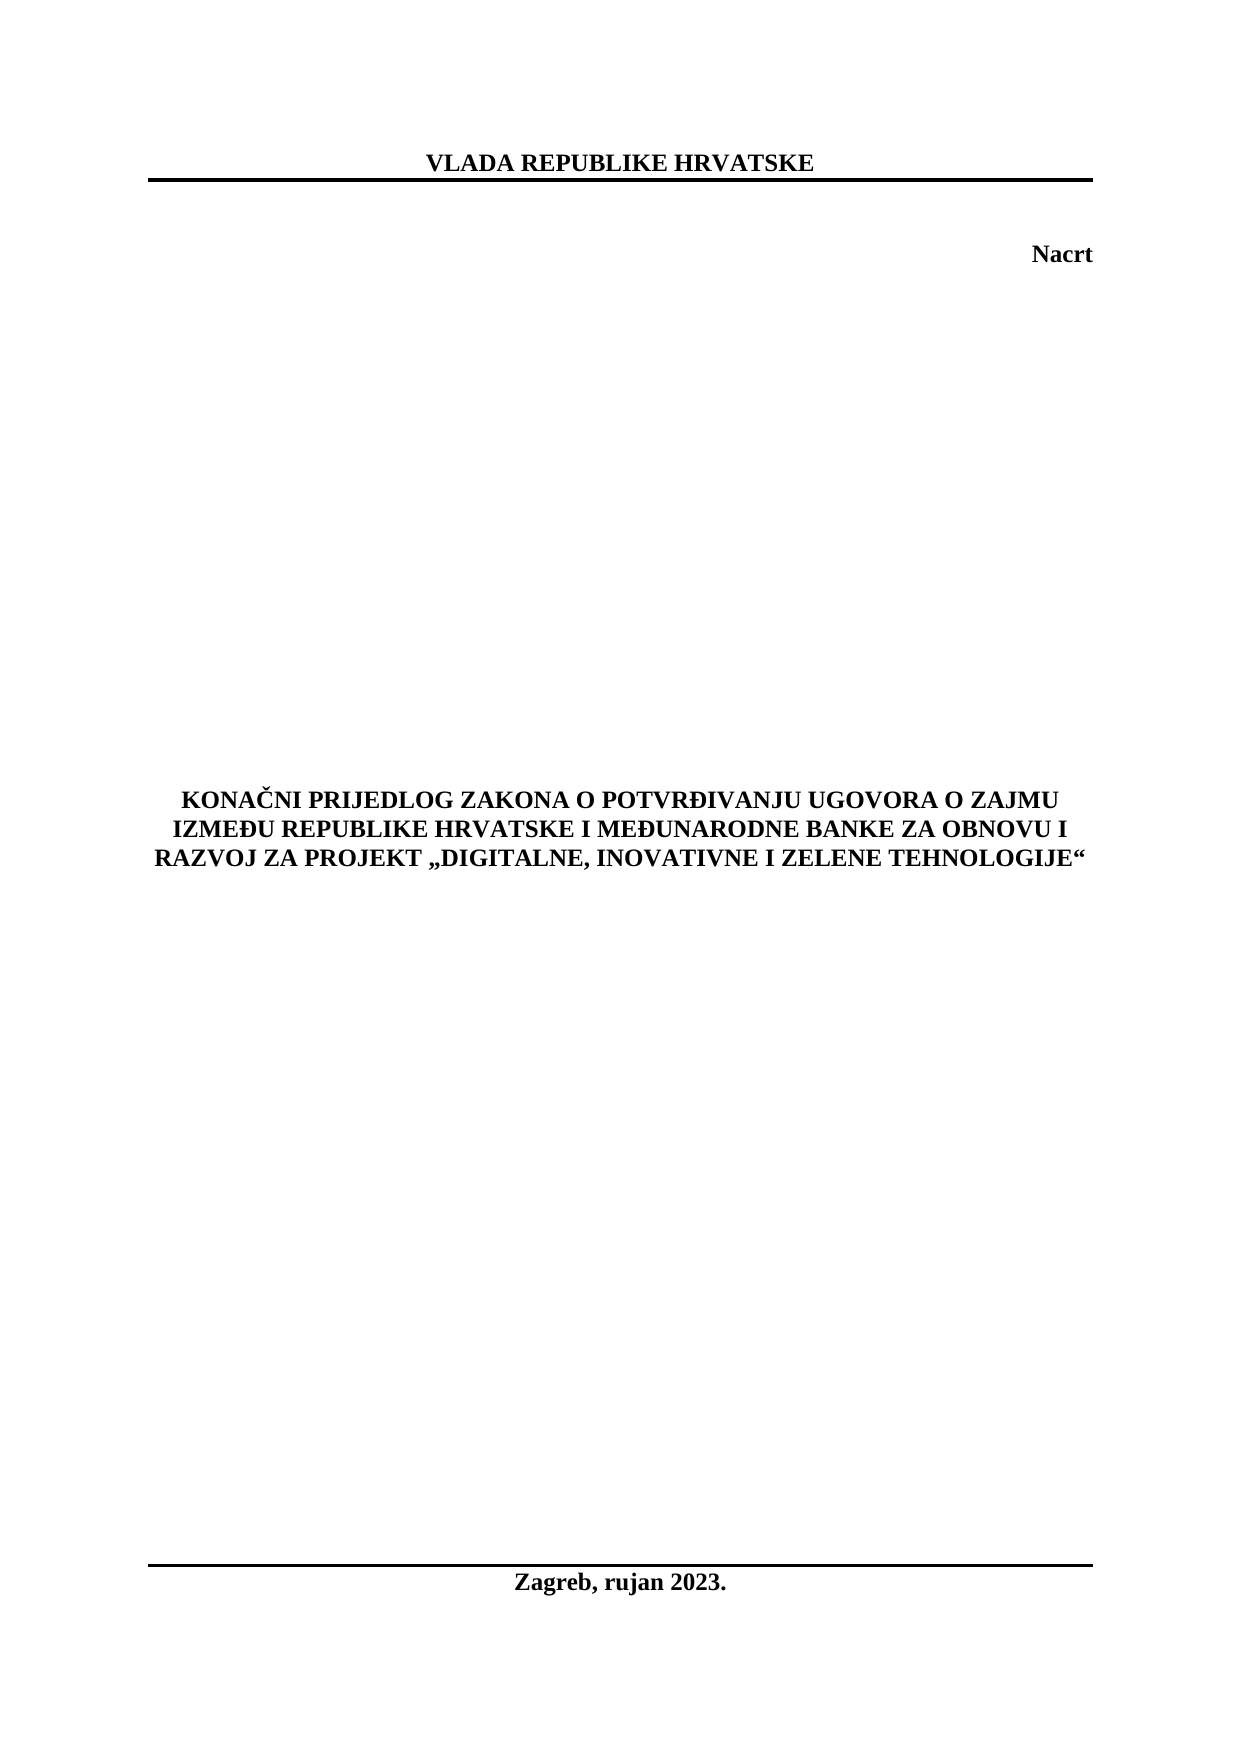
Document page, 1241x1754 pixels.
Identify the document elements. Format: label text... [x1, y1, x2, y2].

text Nacrt [148, 239, 1093, 268]
text Zagreb, rujan 2023. [148, 1567, 1093, 1596]
text KONAČNI PRIJEDLOG ZAKONA O POTVRĐIVANJU UGOVORA O ZAJMU IZMEĐU REPUBLIKE HRVATSKE I MEĐUNARODNE BANKE ZA OBNOVU I RAZVOJ ZA PROJEKT „DIGITALNE, INOVATIVNE I ZELENE TEHNOLOGIJE“ [148, 785, 1093, 872]
text VLADA REPUBLIKE HRVATSKE [148, 148, 1093, 178]
